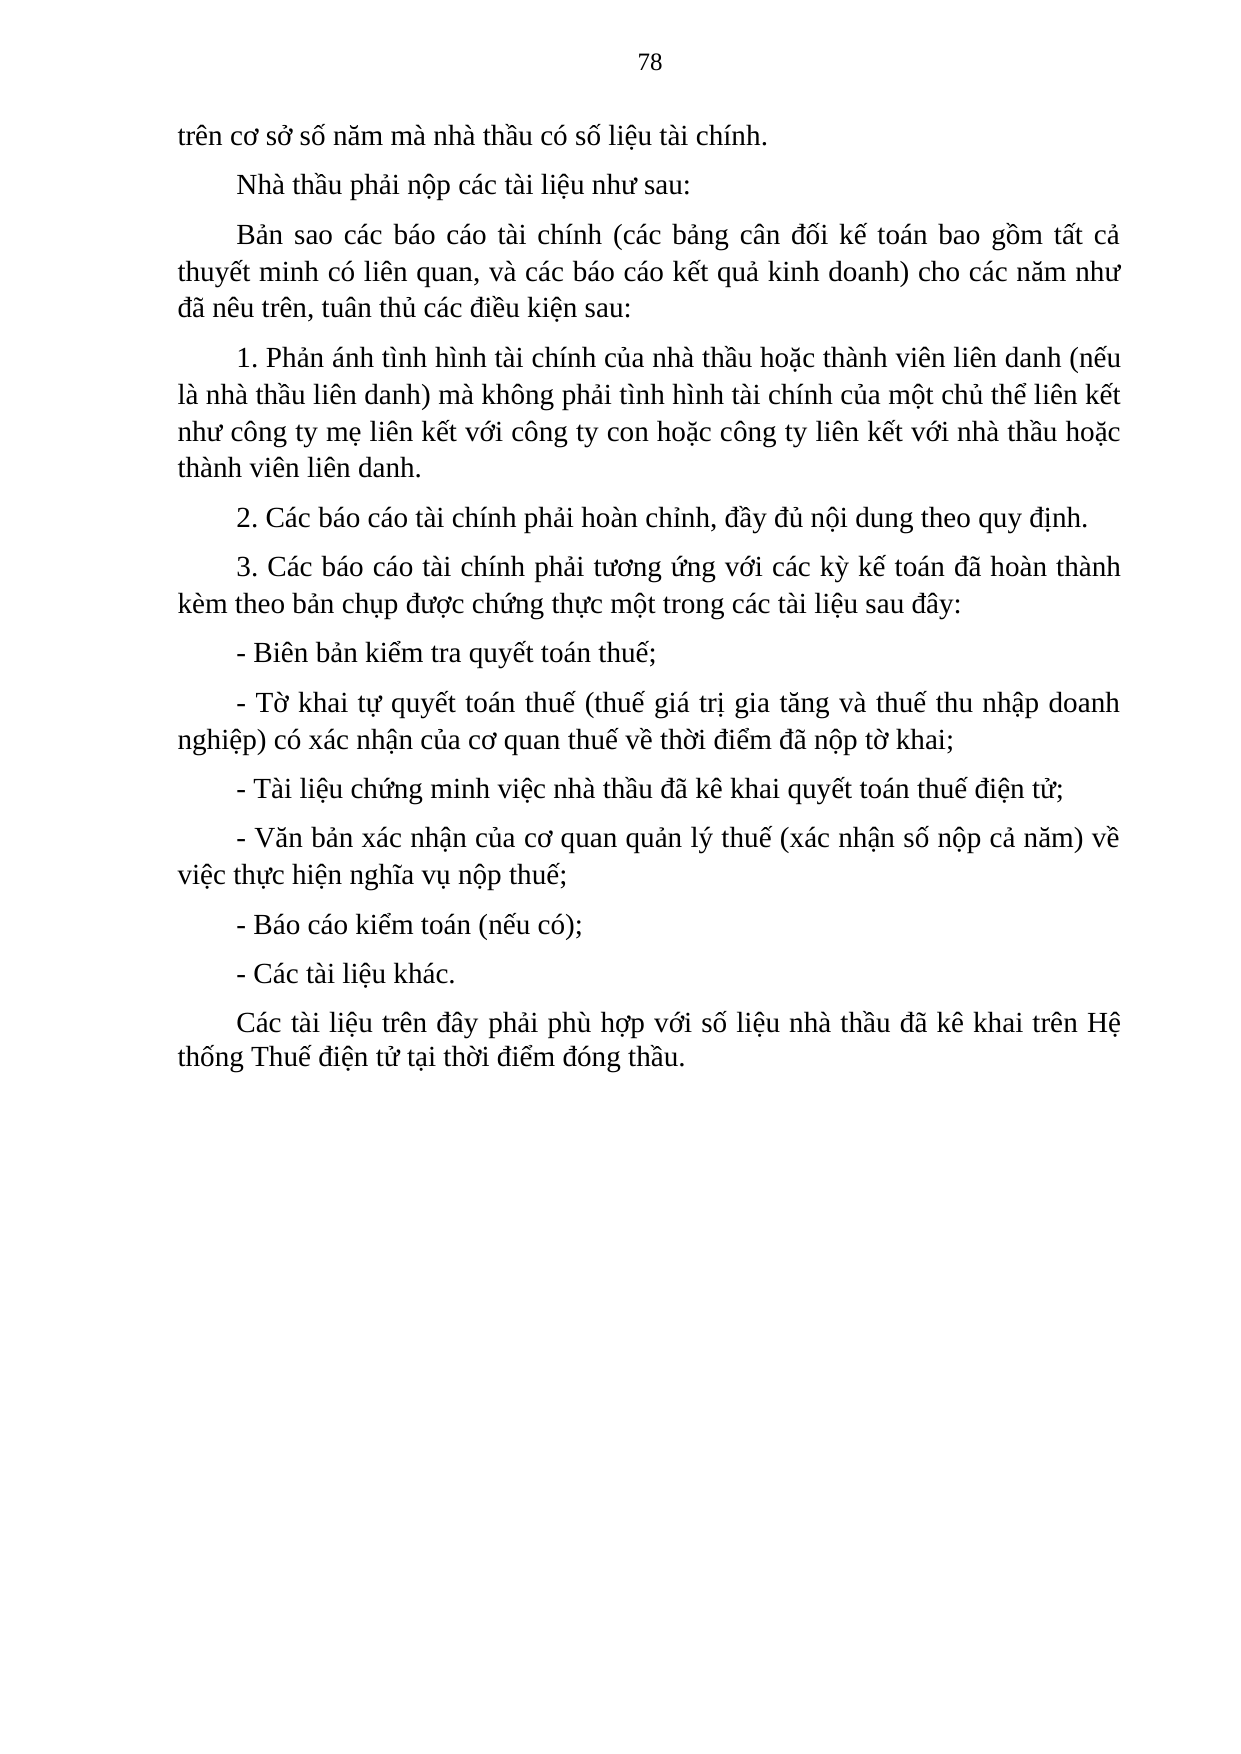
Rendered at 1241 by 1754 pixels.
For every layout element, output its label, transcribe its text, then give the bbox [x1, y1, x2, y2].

text - Biên bản kiểm tra quyết toán thuế; [177, 636, 1122, 669]
text 2. Các báo cáo tài chính phải hoàn chỉnh, đầy đủ nội dung theo quy định. [177, 500, 1122, 533]
text 3. Các báo cáo tài chính phải tương ứng với các kỳ kế toán đã hoàn thành kèm theo bản chụp được chứng thực một trong các tài liệu sau đây: [177, 549, 1122, 620]
text 1. Phản ánh tình hình tài chính của nhà thầu hoặc thành viên liên danh (nếu là nhà thầu liên danh) mà không phải tình hình tài chính của một chủ thể liên kết như công ty mẹ liên kết với công ty con hoặc công ty liên kết với nhà thầu hoặc thành viên liên danh. [177, 340, 1122, 484]
subtitle Các tài liệu trên đây phải phù hợp với số liệu nhà thầu đã kê khai trên Hệ thống Thuế điện tử tại thời điểm đóng thầu. [177, 1006, 1122, 1073]
text - Văn bản xác nhận của cơ quan quản lý thuế (xác nhận số nộp cả năm) về việc thực hiện nghĩa vụ nộp thuế; [177, 821, 1122, 891]
text Bản sao các báo cáo tài chính (các bảng cân đối kế toán bao gồm tất cả thuyết minh có liên quan, và các báo cáo kết quả kinh doanh) cho các năm như đã nêu trên, tuân thủ các điều kiện sau: [177, 217, 1122, 324]
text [177, 118, 1122, 152]
text - Tài liệu chứng minh việc nhà thầu đã kê khai quyết toán thuế điện tử; [177, 771, 1122, 805]
text - Báo cáo kiểm toán (nếu có); [177, 907, 1122, 940]
text - Các tài liệu khác. [177, 956, 1122, 990]
text - Tờ khai tự quyết toán thuế (thuế giá trị gia tăng và thuế thu nhập doanh nghiệp) có xác nhận của cơ quan thuế về thời điểm đã nộp tờ khai; [177, 685, 1122, 755]
text Nhà thầu phải nộp các tài liệu như sau: [177, 167, 1122, 201]
